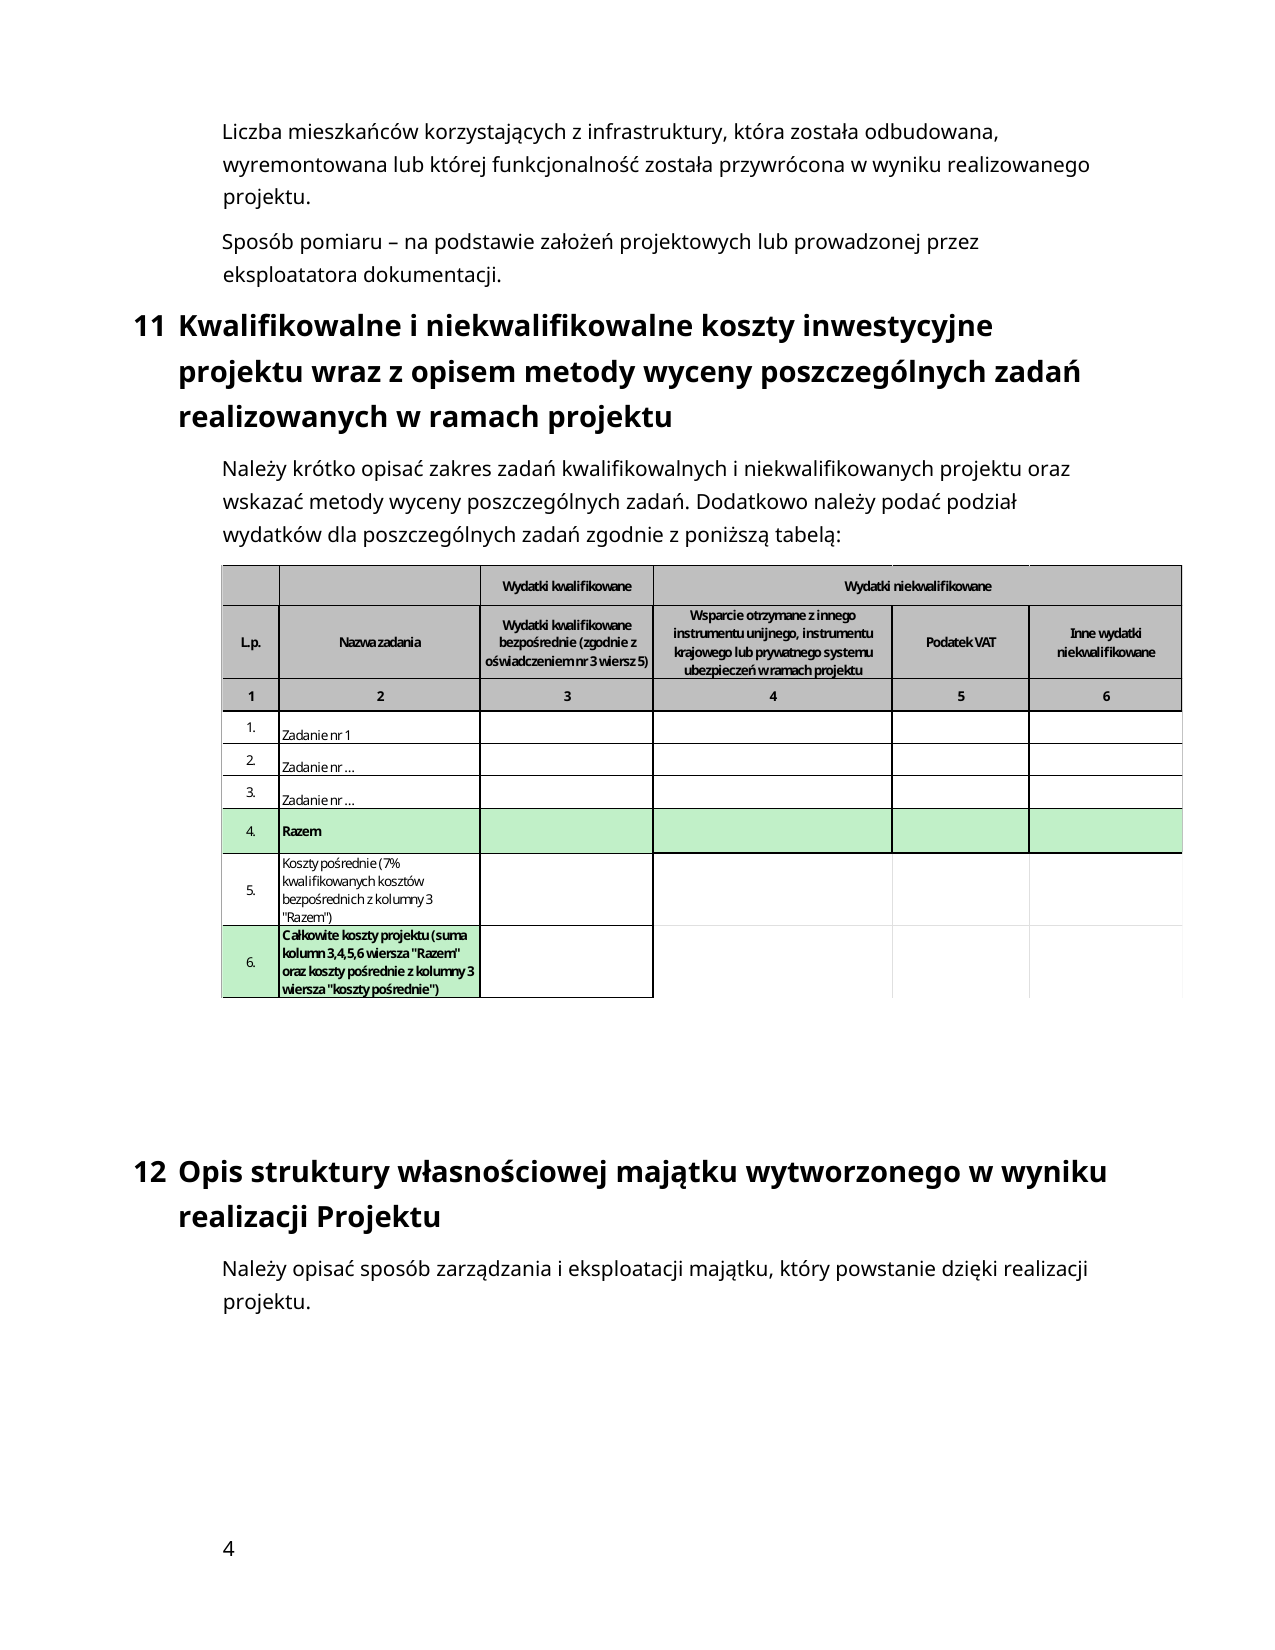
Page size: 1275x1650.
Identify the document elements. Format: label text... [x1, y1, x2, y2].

text Należy opisać sposób zarządzania i eksploatacji majątku, który powstanie dzięki realizacji projektu. [222, 1254, 1109, 1316]
subtitle Kwalifikowalne i niekwalifikowalne koszty inwestycyjne projektu wraz z opisem metody wyceny poszczególnych zadań realizowanych w ramach projektu [133, 305, 1109, 436]
text Należy krótko opisać zakres zadań kwalifikowalnych i niekwalifikowanych projektu oraz wskazać metody wyceny poszczególnych zadań. Dodatkowo należy podać podział wydatków dla poszczególnych zadań zgodnie z poniższą tabelą: [222, 454, 1109, 548]
text Liczba mieszkańców korzystających z infrastruktury, która została odbudowana, wyremontowana lub której funkcjonalność została przywrócona w wyniku realizowanego projektu. [222, 117, 1109, 211]
subtitle Opis struktury własnościowej majątku wytworzonego w wyniku realizacji Projektu [133, 1151, 1109, 1236]
text Sposób pomiaru – na podstawie założeń projektowych lub prowadzonej przez eksploatatora dokumentacji. [222, 227, 1109, 288]
